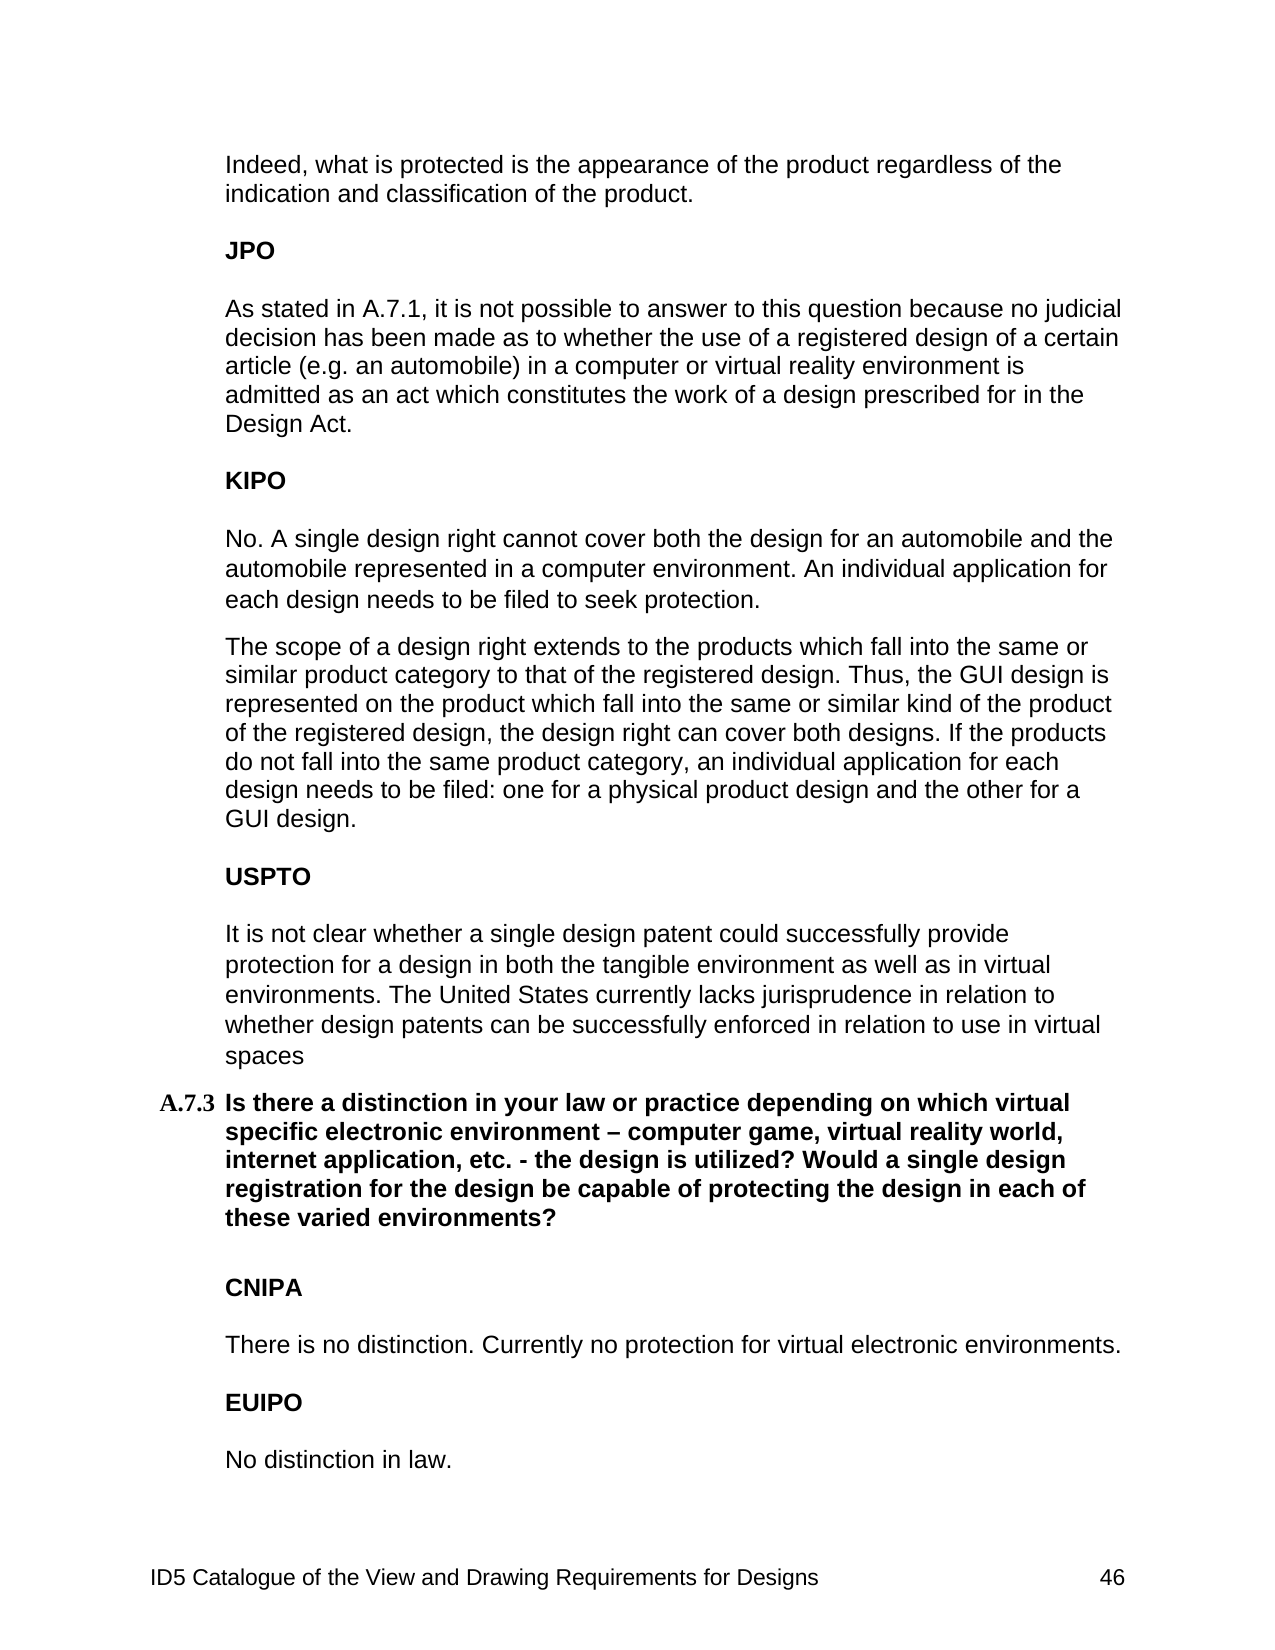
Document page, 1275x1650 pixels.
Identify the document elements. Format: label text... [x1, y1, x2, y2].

text Indeed, what is protected is the appearance of the product regardless of the indication and classification of the product. [225, 150, 1125, 207]
text It is not clear whether a single design patent could successfully provide protection for a design in both the tangible environment as well as in virtual environments. The United States currently lacks jurisprudence in relation to whether design patents can be successfully enforced in relation to use in virtual spaces [225, 919, 1125, 1069]
text No distinction in law. [225, 1446, 1125, 1474]
text There is no distinction. Currently no protection for virtual electronic environments. [225, 1331, 1125, 1359]
text EUIPO [225, 1388, 1125, 1417]
text JPO [225, 236, 1125, 265]
subtitle Is there a distinction in your law or practice depending on which virtual specific electronic environment – computer game, virtual reality world, internet application, etc. - the design is utilized? Would a single design registration for the design be capable of protecting the design in each of these varied environments? [159, 1088, 1125, 1232]
text The scope of a design right extends to the products which fall into the same or similar product category to that of the registered design. Thus, the GUI design is represented on the product which fall into the same or similar kind of the product of the registered design, the design right can cover both designs. If the products do not fall into the same product category, an individual application for each design needs to be filed: one for a physical product design and the other for a GUI design. [225, 632, 1125, 833]
text USPTO [225, 862, 1125, 890]
text No. A single design right cannot cover both the design for an automobile and the automobile represented in a computer environment. An individual application for each design needs to be filed to seek protection. [225, 524, 1125, 613]
text As stated in A.7.1, it is not possible to answer to this question because no judicial decision has been made as to whether the use of a registered design of a certain article (e.g. an automobile) in a computer or virtual reality environment is admitted as an act which constitutes the work of a design prescribed for in the Design Act. [225, 294, 1125, 437]
text KIPO [225, 466, 1125, 495]
text CNIPA [225, 1273, 1125, 1302]
